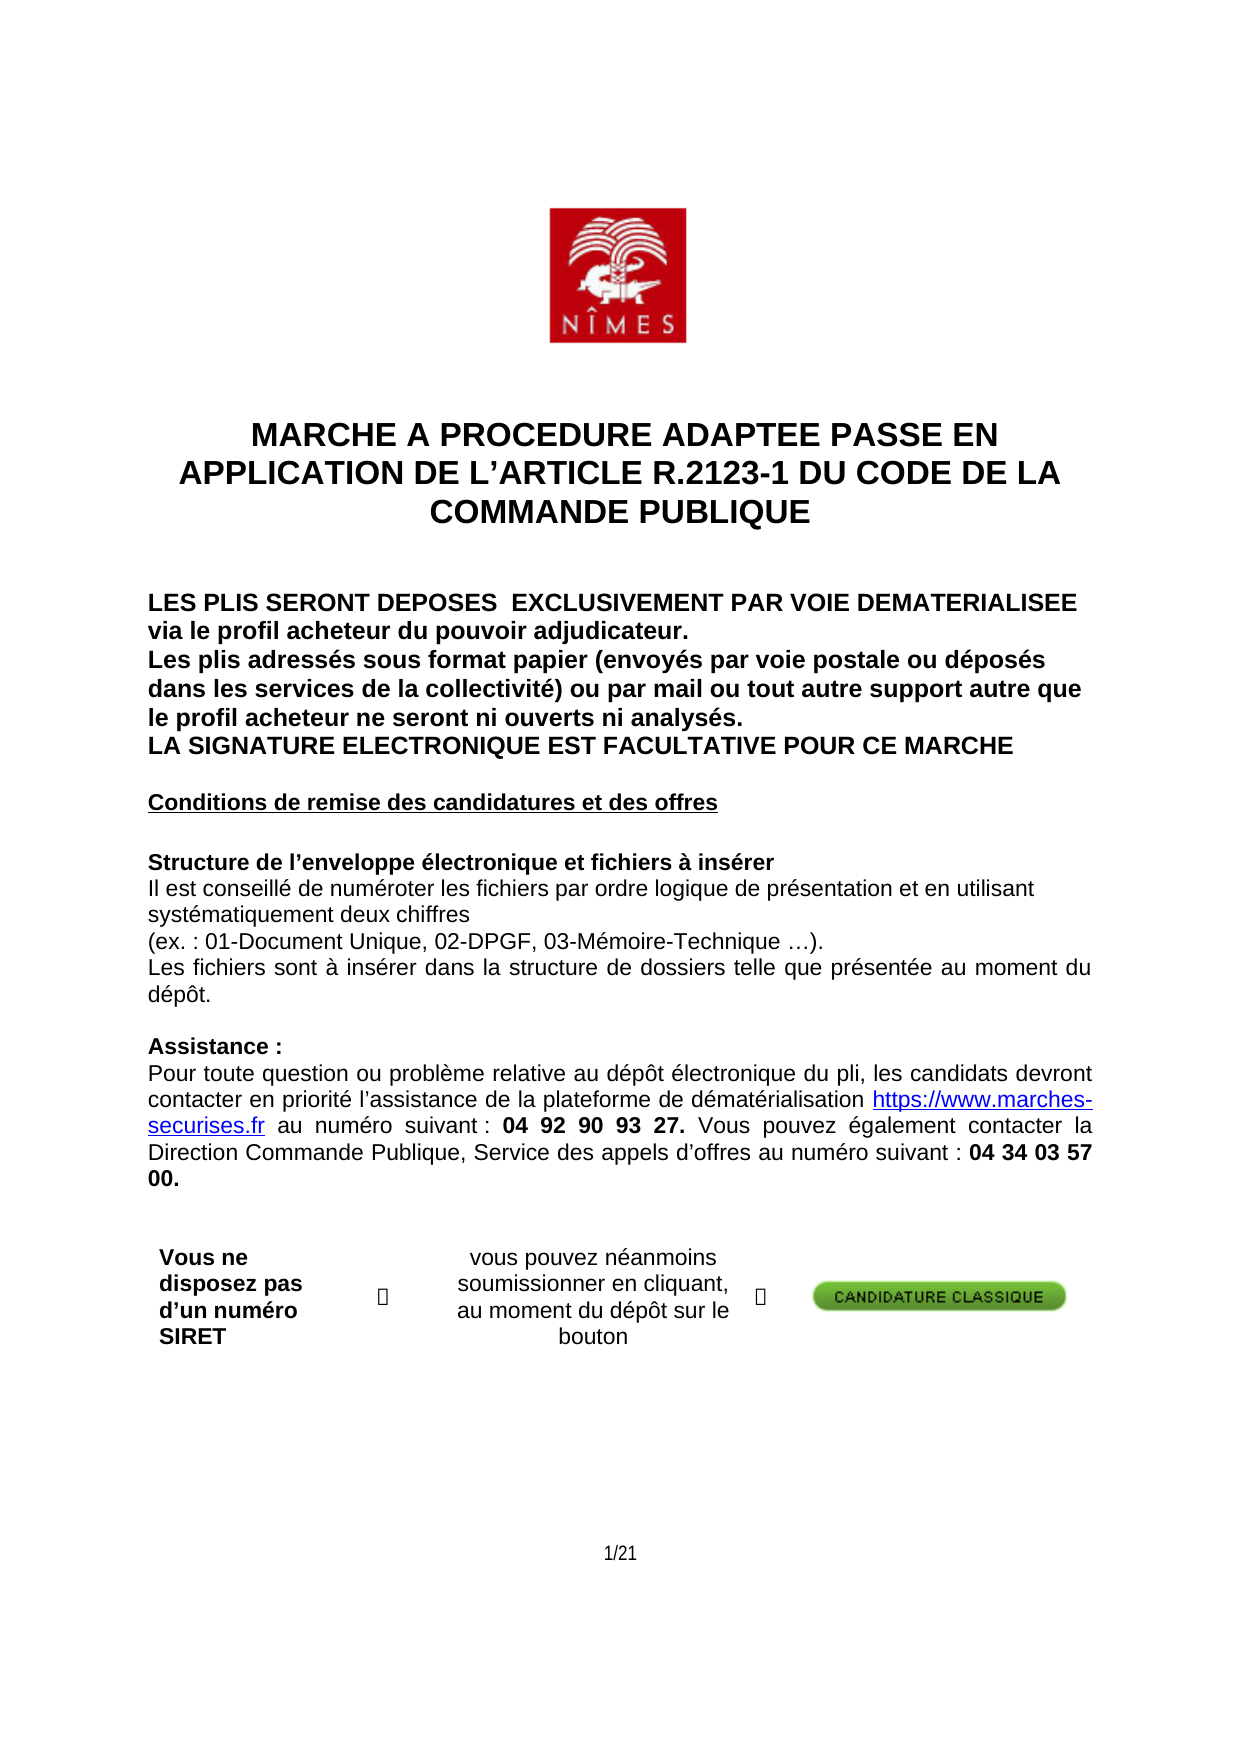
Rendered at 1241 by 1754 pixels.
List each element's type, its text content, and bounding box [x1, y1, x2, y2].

text LES PLIS SERONT DEPOSES EXCLUSIVEMENT PAR VOIE DEMATERIALISEE via le profil acheteur du pouvoir adjudicateur. [148, 588, 1093, 645]
text MARCHE A PROCEDURE ADAPTEE PASSE EN APPLICATION DE L’ARTICLE R.2123-1 DU CODE DE LA COMMANDE PUBLIQUE [148, 415, 1093, 530]
text Assistance : [148, 1033, 1093, 1059]
text Pour toute question ou problème relative au dépôt électronique du pli, les candidats devront contacter en priorité l’assistance de la plateforme de dématérialisation https://www.marches-securises.fr au numéro suivant : 04 92 90 93 27. Vous pouvez également contacter la Direction Commande Publique, Service des appels d’offres au numéro suivant : 04 34 03 57 00. [148, 1059, 1093, 1191]
text LA SIGNATURE ELECTRONIQUE EST FACULTATIVE POUR CE MARCHE [148, 731, 1093, 760]
picture [547, 202, 693, 348]
text Il est conseillé de numéroter les fichiers par ordre logique de présentation et en utilisant systématiquement deux chiffres (ex. : 01-Document Unique, 02-DPGF, 03-Mémoire-Technique …). [148, 875, 1093, 954]
text Conditions de remise des candidatures et des offres [148, 789, 1093, 815]
text Les fichiers sont à insérer dans la structure de dossiers telle que présentée au moment du dépôt. [148, 954, 1093, 1007]
text Structure de l’enveloppe électronique et fichiers à insérer [148, 849, 1093, 875]
table_header vous pouvez néanmoins soumissionner en cliquant, au moment du dépôt sur le bouton [444, 1244, 742, 1370]
table_header Vous ne disposez pas d’un numéro SIRET [148, 1244, 321, 1370]
picture [809, 1276, 1071, 1317]
table_header [798, 1244, 1093, 1370]
text Les plis adressés sous format papier (envoyés par voie postale ou déposés dans les services de la collectivité) ou par mail ou tout autre support autre que le profil acheteur ne seront ni ouverts ni analysés. [148, 645, 1093, 731]
table_header  [321, 1244, 444, 1370]
table_header  [743, 1244, 798, 1370]
